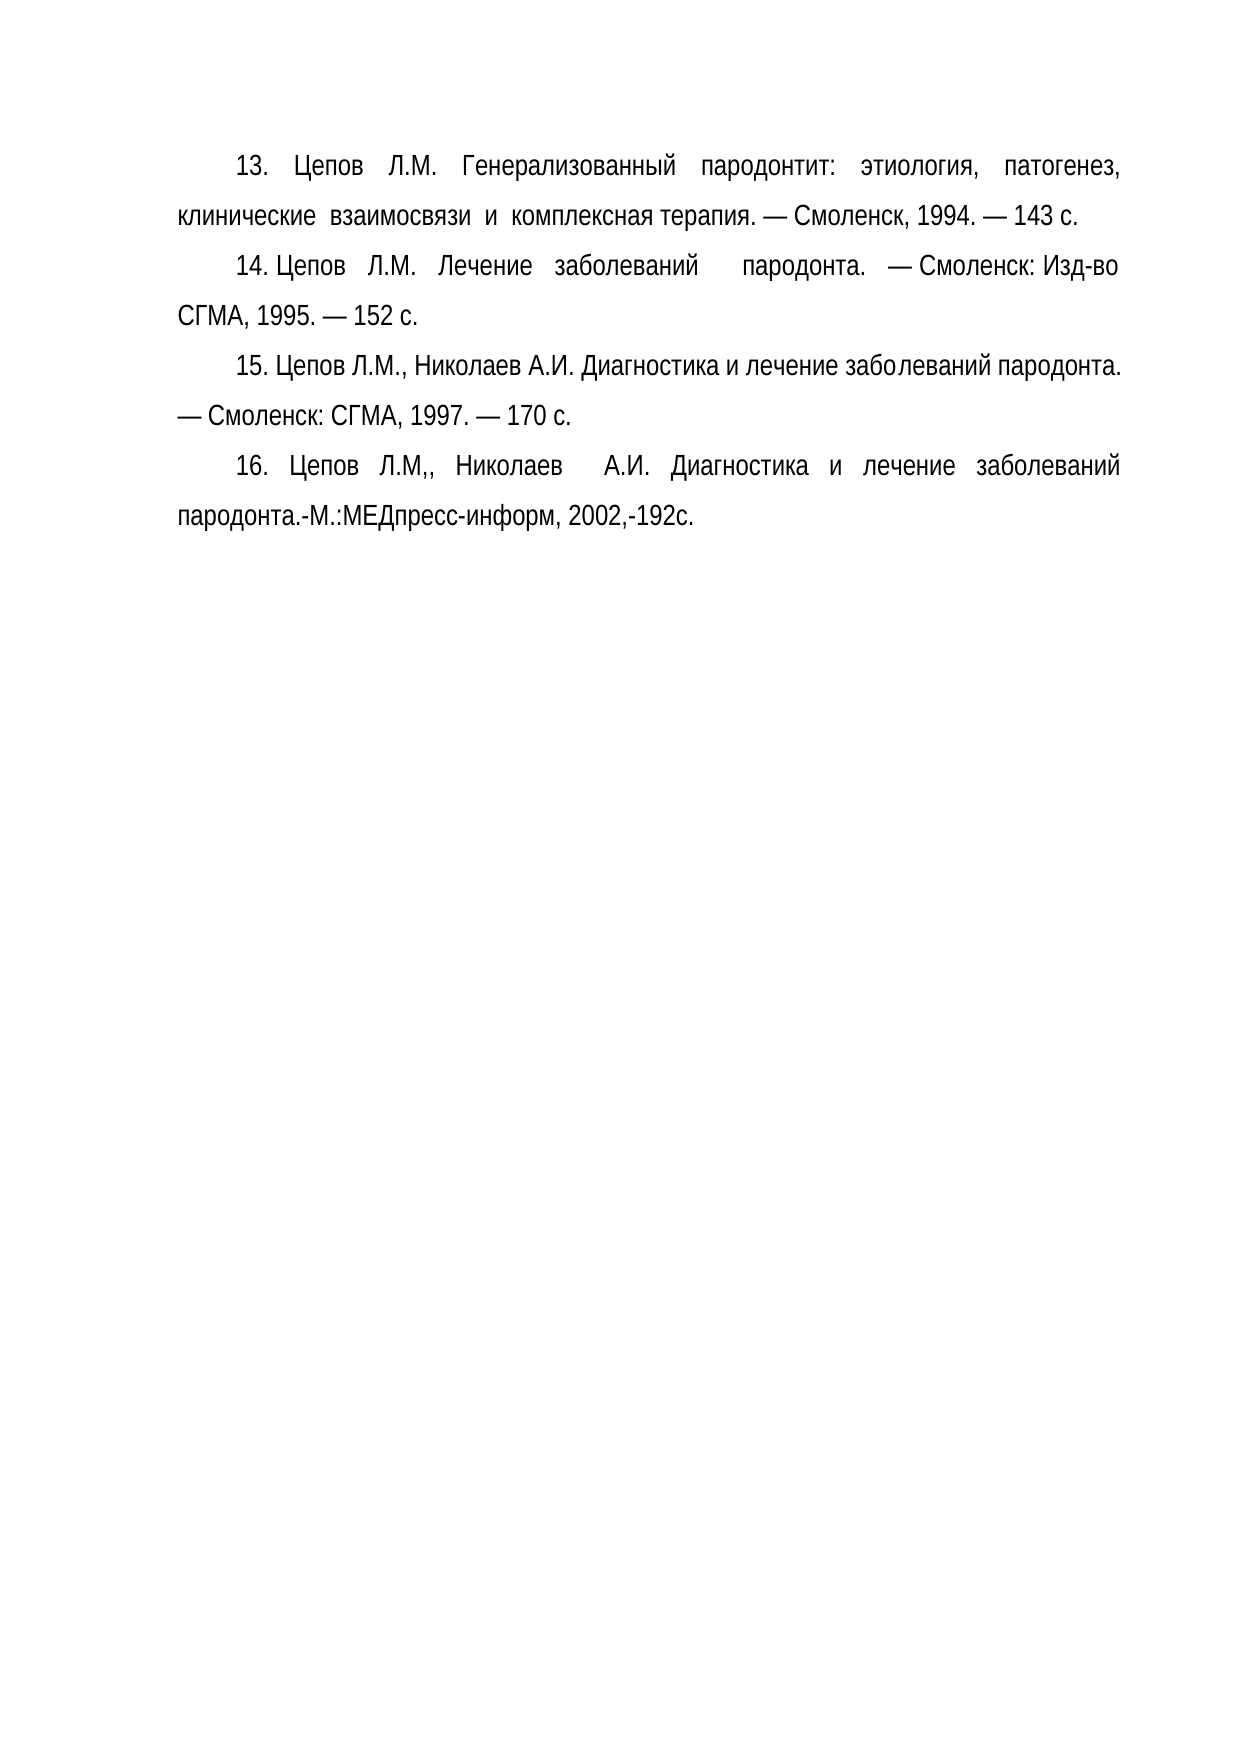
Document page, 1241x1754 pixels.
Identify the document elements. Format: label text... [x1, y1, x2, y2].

text 15. Цепов Л.М., Николаев А.И. Диагностика и лечение заболеваний пародонта. — Смоленск: СГМА, 1997. — 170 с. [177, 348, 1122, 432]
text 14. Цепов Л.М. Лечение заболеваний пародонта. — Смоленск: Изд-во СГМА, 1995. — 152 с. [177, 248, 1122, 331]
text 16. Цепов Л.М,, Николаев А.И. Диагностика и лечение заболеваний пародонта.-М.:МЕДпресс-информ, 2002,-192с. [177, 448, 1122, 532]
text 13. Цепов Л.М. Генерализованный пародонтит: этиология, патогенез, клинические взаимосвязи и комплексная терапия. — Смоленск, 1994. — 143 с. [177, 148, 1122, 231]
